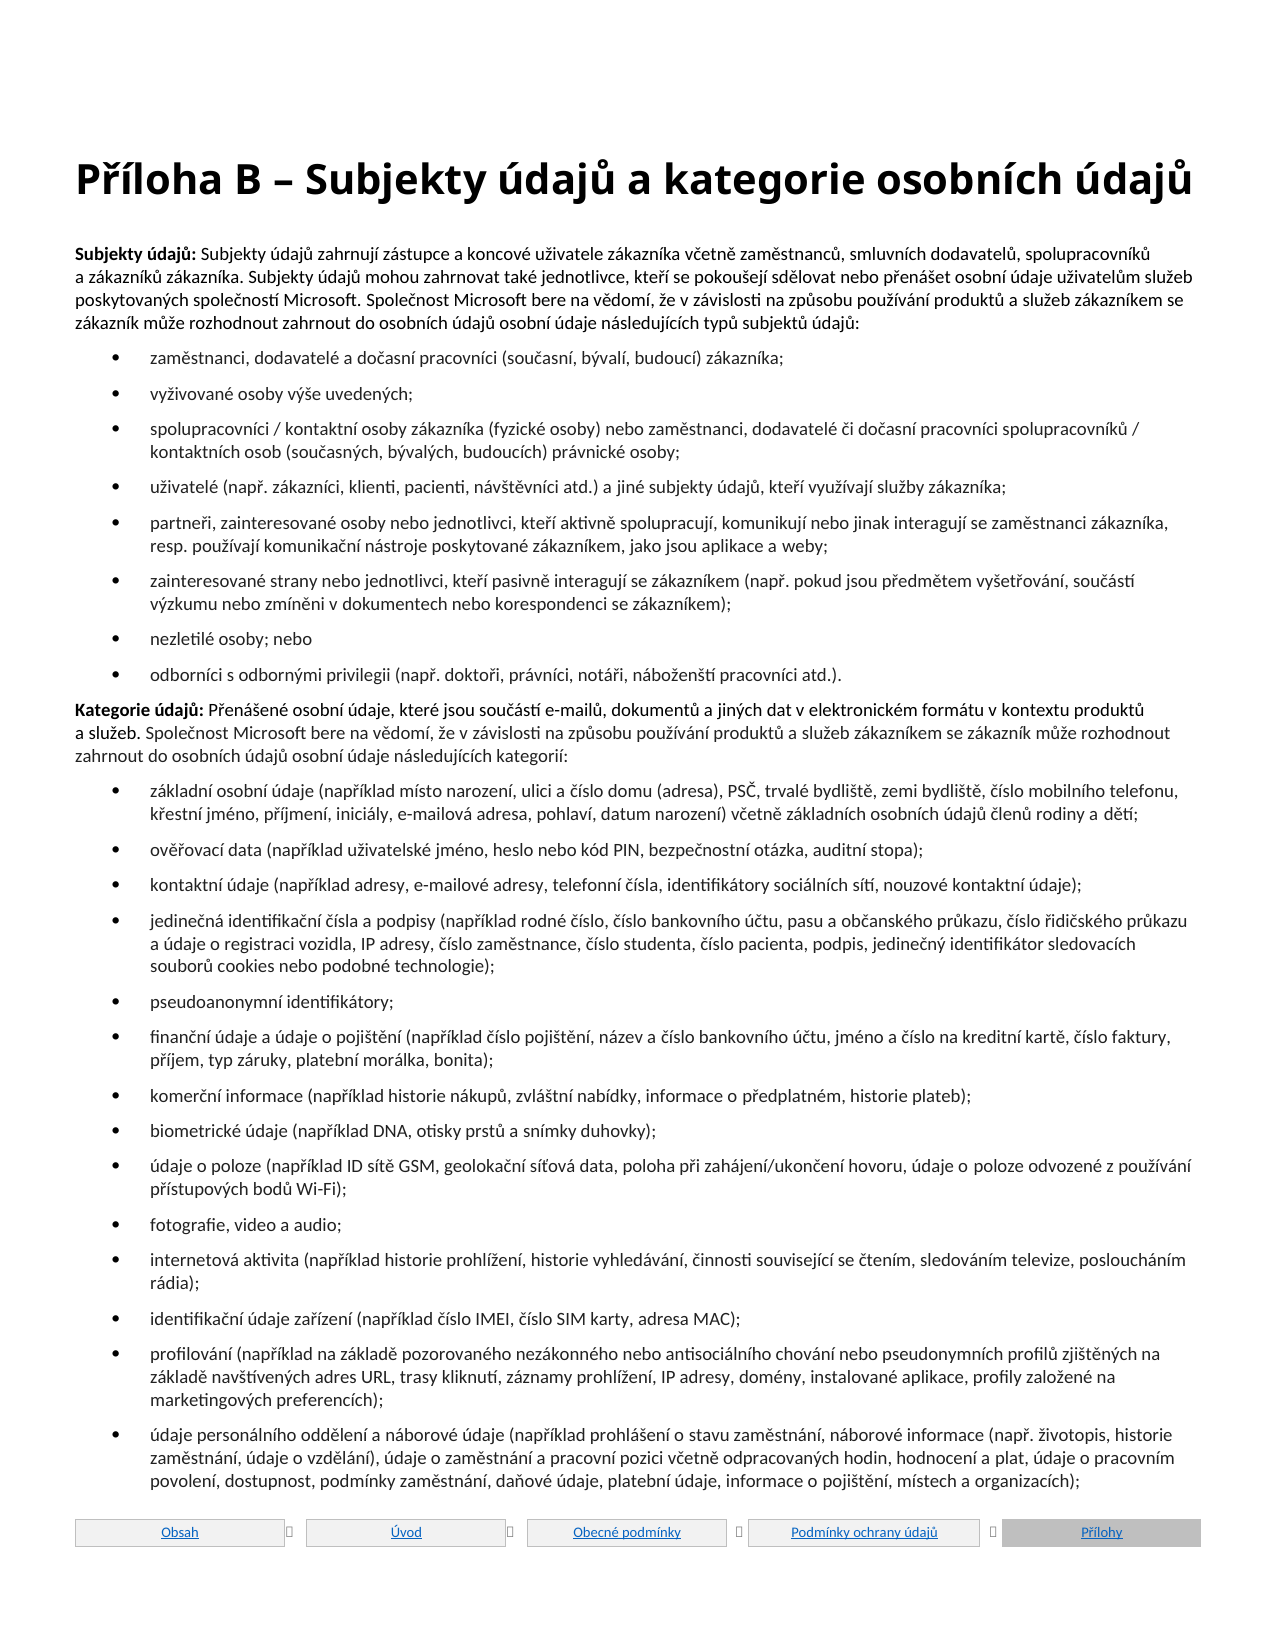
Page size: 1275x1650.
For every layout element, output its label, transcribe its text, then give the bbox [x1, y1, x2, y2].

list internetová aktivita (například historie prohlížení, historie vyhledávání, činnosti související se čtením, sledováním televize, posloucháním rádia); [112, 1248, 1200, 1294]
subtitle Příloha B – Subjekty údajů a kategorie osobních údajů [75, 150, 1200, 207]
list komerční informace (například historie nákupů, zvláštní nabídky, informace o předplatném, historie plateb); [112, 1084, 1200, 1107]
list partneři, zainteresované osoby nebo jednotlivci, kteří aktivně spolupracují, komunikují nebo jinak interagují se zaměstnanci zákazníka, resp. používají komunikační nástroje poskytované zákazníkem, jako jsou aplikace a weby; [112, 511, 1200, 557]
list uživatelé (např. zákazníci, klienti, pacienti, návštěvníci atd.) a jiné subjekty údajů, kteří využívají služby zákazníka; [112, 476, 1200, 498]
list Subjekty údajů: Subjekty údajů zahrnují zástupce a koncové uživatele zákazníka včetně zaměstnanců, smluvních dodavatelů, spolupracovníků a zákazníků zákazníka. Subjekty údajů mohou zahrnovat také jednotlivce, kteří se pokoušejí sdělovat nebo přenášet osobní údaje uživatelům služeb poskytovaných společností Microsoft. Společnost Microsoft bere na vědomí, že v závislosti na způsobu používání produktů a služeb zákazníkem se zákazník může rozhodnout zahrnout do osobních údajů osobní údaje následujících typů subjektů údajů: [75, 242, 1200, 334]
list zainteresované strany nebo jednotlivci, kteří pasivně interagují se zákazníkem (např. pokud jsou předmětem vyšetřování, součástí výzkumu nebo zmíněni v dokumentech nebo korespondenci se zákazníkem); [112, 569, 1200, 615]
list fotografie, video a audio; [112, 1213, 1200, 1236]
list základní osobní údaje (například místo narození, ulici a číslo domu (adresa), PSČ, trvalé bydliště, zemi bydliště, číslo mobilního telefonu, křestní jméno, příjmení, iniciály, e-mailová adresa, pohlaví, datum narození) včetně základních osobních údajů členů rodiny a dětí; [112, 780, 1200, 826]
list kontaktní údaje (například adresy, e-mailové adresy, telefonní čísla, identifikátory sociálních sítí, nouzové kontaktní údaje); [112, 873, 1200, 896]
list identifikační údaje zařízení (například číslo IMEI, číslo SIM karty, adresa MAC); [112, 1307, 1200, 1330]
list nezletilé osoby; nebo [112, 628, 1200, 651]
list ověřovací data (například uživatelské jméno, heslo nebo kód PIN, bezpečnostní otázka, auditní stopa); [112, 838, 1200, 861]
list odborníci s odbornými privilegii (např. doktoři, právníci, notáři, náboženští pracovníci atd.). [112, 663, 1200, 686]
list údaje personálního oddělení a náborové údaje (například prohlášení o stavu zaměstnání, náborové informace (např. životopis, historie zaměstnání, údaje o vzdělání), údaje o zaměstnání a pracovní pozici včetně odpracovaných hodin, hodnocení a plat, údaje o pracovním povolení, dostupnost, podmínky zaměstnání, daňové údaje, platební údaje, informace o pojištění, místech a organizacích); [112, 1423, 1200, 1492]
list vyživované osoby výše uvedených; [112, 382, 1200, 405]
list profilování (například na základě pozorovaného nezákonného nebo antisociálního chování nebo pseudonymních profilů zjištěných na základě navštívených adres URL, trasy kliknutí, záznamy prohlížení, IP adresy, domény, instalované aplikace, profily založené na marketingových preferencích); [112, 1342, 1200, 1411]
list spolupracovníci / kontaktní osoby zákazníka (fyzické osoby) nebo zaměstnanci, dodavatelé či dočasní pracovníci spolupracovníků / kontaktních osob (současných, bývalých, budoucích) právnické osoby; [112, 417, 1200, 463]
list zaměstnanci, dodavatelé a dočasní pracovníci (současní, bývalí, budoucí) zákazníka; [112, 346, 1200, 369]
list jedinečná identifikační čísla a podpisy (například rodné číslo, číslo bankovního účtu, pasu a občanského průkazu, číslo řidičského průkazu a údaje o registraci vozidla, IP adresy, číslo zaměstnance, číslo studenta, číslo pacienta, podpis, jedinečný identifikátor sledovacích souborů cookies nebo podobné technologie); [112, 909, 1200, 978]
list pseudoanonymní identifikátory; [112, 990, 1200, 1013]
list finanční údaje a údaje o pojištění (například číslo pojištění, název a číslo bankovního účtu, jméno a číslo na kreditní kartě, číslo faktury, příjem, typ záruky, platební morálka, bonita); [112, 1026, 1200, 1071]
list Kategorie údajů: Přenášené osobní údaje, které jsou součástí e-mailů, dokumentů a jiných dat v elektronickém formátu v kontextu produktů a služeb. Společnost Microsoft bere na vědomí, že v závislosti na způsobu používání produktů a služeb zákazníkem se zákazník může rozhodnout zahrnout do osobních údajů osobní údaje následujících kategorií: [75, 698, 1200, 767]
list údaje o poloze (například ID sítě GSM, geolokační síťová data, poloha při zahájení/ukončení hovoru, údaje o poloze odvozené z používání přístupových bodů Wi-Fi); [112, 1155, 1200, 1201]
list biometrické údaje (například DNA, otisky prstů a snímky duhovky); [112, 1119, 1200, 1142]
